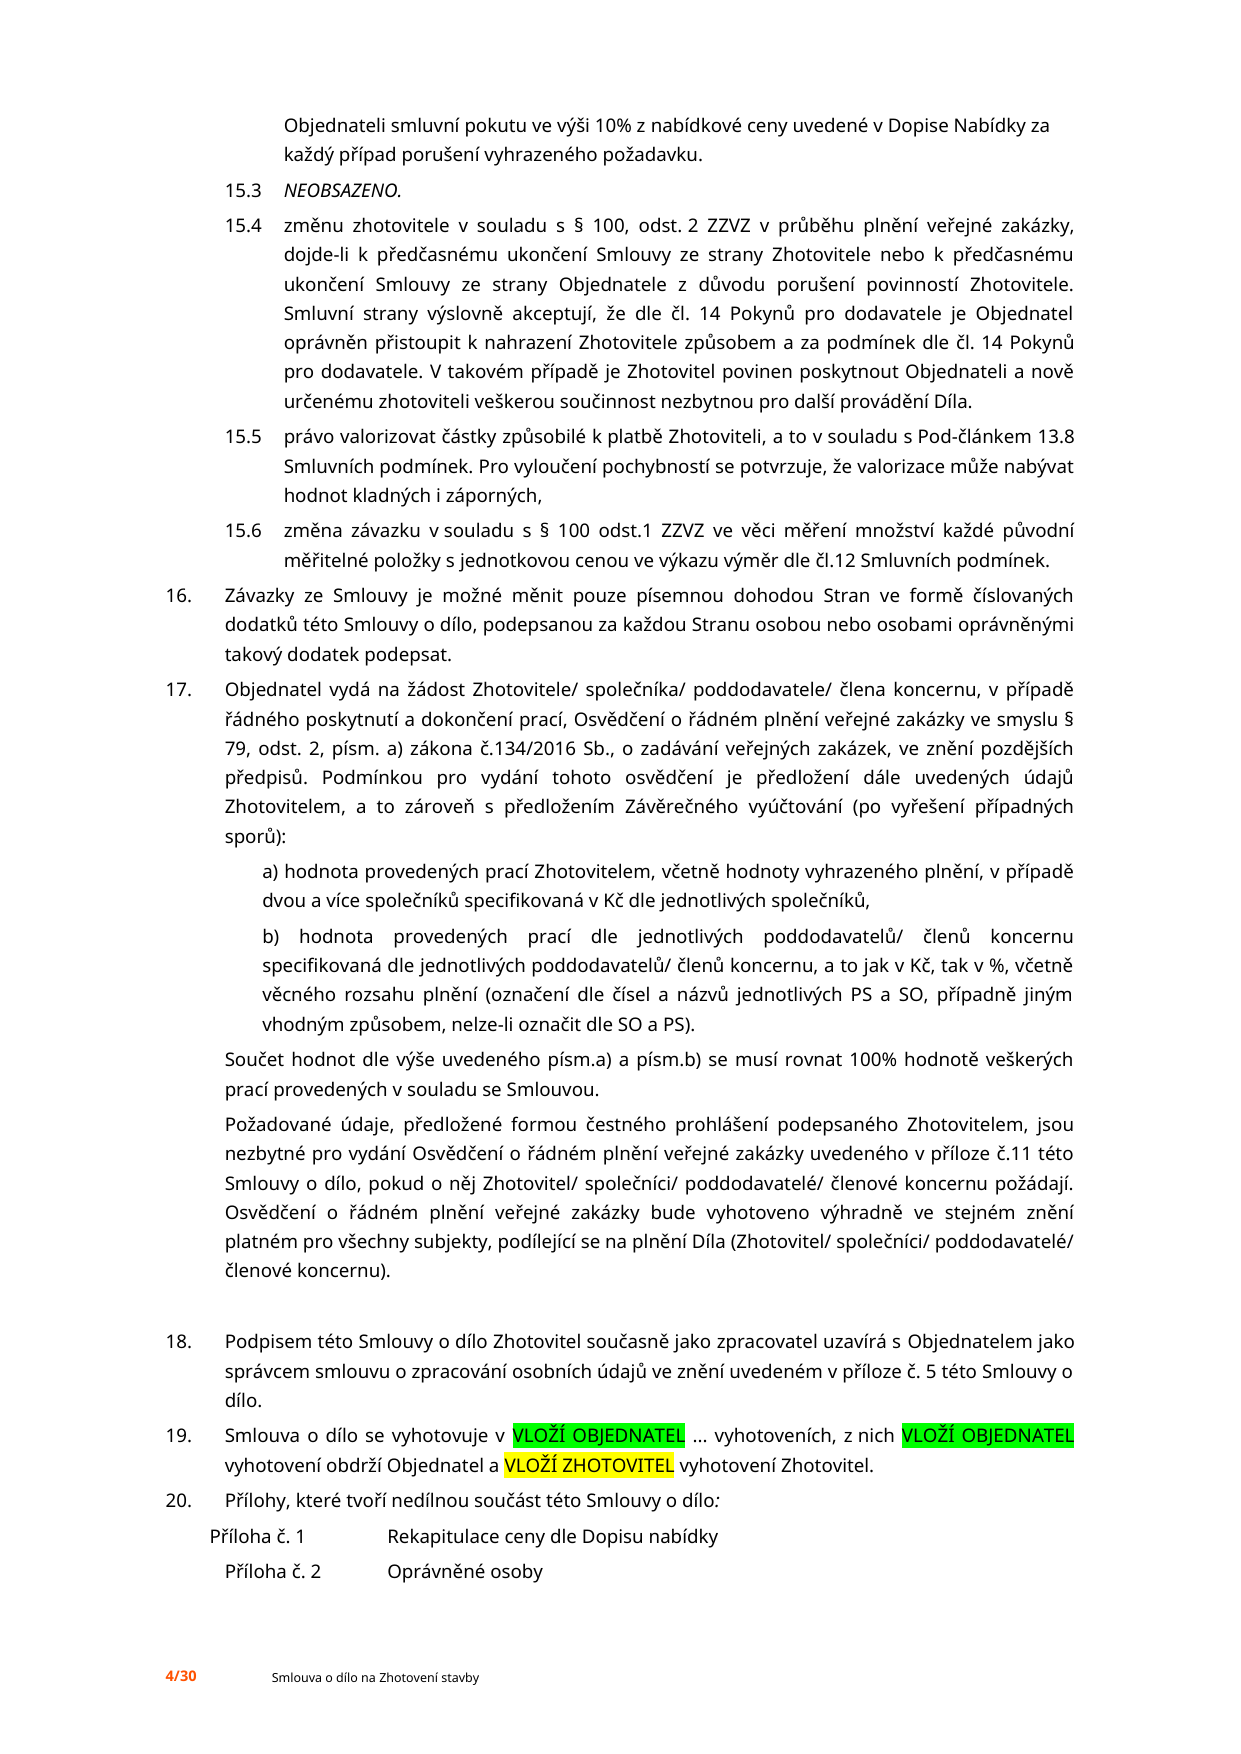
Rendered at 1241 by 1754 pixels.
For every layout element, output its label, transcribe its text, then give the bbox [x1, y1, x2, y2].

list změna závazku v souladu s § 100 odst.1 ZZVZ ve věci měření množství každé původní měřitelné položky s jednotkovou cenou ve výkazu výměr dle čl.12 Smluvních podmínek. [224, 518, 1075, 572]
list Smlouva o dílo se vyhotovuje v VLOŽÍ OBJEDNATEL ... vyhotoveních, z nich VLOŽÍ OBJEDNATEL vyhotovení obdrží Objednatel a VLOŽÍ ZHOTOVITEL vyhotovení Zhotovitel. [165, 1423, 1075, 1478]
list Přílohy, které tvoří nedílnou součást této Smlouvy o dílo: [165, 1488, 1075, 1513]
list Požadované údaje, předložené formou čestného prohlášení podepsaného Zhotovitelem, jsou nezbytné pro vydání Osvědčení o řádném plnění veřejné zakázky uvedeného v příloze č.11 této Smlouvy o dílo, pokud o něj Zhotovitel/ společníci/ poddodavatelé/ členové koncernu požádají. Osvědčení o řádném plnění veřejné zakázky bude vyhotoveno výhradně ve stejném znění platném pro všechny subjekty, podílející se na plnění Díla (Zhotovitel/ společníci/ poddodavatelé/ členové koncernu). [224, 1111, 1075, 1283]
list Příloha č. 2 Oprávněné osoby [224, 1559, 1075, 1584]
list Příloha č. 1 Rekapitulace ceny dle Dopisu nabídky [165, 1523, 1075, 1549]
list změnu zhotovitele v souladu s § 100, odst. 2 ZZVZ v průběhu plnění veřejné zakázky, dojde-li k předčasnému ukončení Smlouvy ze strany Zhotovitele nebo k předčasnému ukončení Smlouvy ze strany Objednatele z důvodu porušení povinností Zhotovitele. Smluvní strany výslovně akceptují, že dle čl. 14 Pokynů pro dodavatele je Objednatel oprávněn přistoupit k nahrazení Zhotovitele způsobem a za podmínek dle čl. 14 Pokynů pro dodavatele. V takovém případě je Zhotovitel povinen poskytnout Objednateli a nově určenému zhotoviteli veškerou součinnost nezbytnou pro další provádění Díla. [224, 212, 1075, 414]
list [224, 112, 1075, 167]
list b) hodnota provedených prací dle jednotlivých poddodavatelů/ členů koncernu specifikovaná dle jednotlivých poddodavatelů/ členů koncernu, a to jak v Kč, tak v %, včetně věcného rozsahu plnění (označení dle čísel a názvů jednotlivých PS a SO, případně jiným vhodným způsobem, nelze-li označit dle SO a PS). [262, 923, 1075, 1037]
list a) hodnota provedených prací Zhotovitelem, včetně hodnoty vyhrazeného plnění, v případě dvou a více společníků specifikovaná v Kč dle jednotlivých společníků, [262, 858, 1075, 913]
list NEOBSAZENO. [224, 177, 1075, 202]
list Objednatel vydá na žádost Zhotovitele/ společníka/ poddodavatele/ člena koncernu, v případě řádného poskytnutí a dokončení prací, Osvědčení o řádném plnění veřejné zakázky ve smyslu § 79, odst. 2, písm. a) zákona č.134/2016 Sb., o zadávání veřejných zakázek, ve znění pozdějších předpisů. Podmínkou pro vydání tohoto osvědčení je předložení dále uvedených údajů Zhotovitelem, a to zároveň s předložením Závěrečného vyúčtování (po vyřešení případných sporů): [165, 677, 1075, 848]
list právo valorizovat částky způsobilé k platbě Zhotoviteli, a to v souladu s Pod-článkem 13.8 Smluvních podmínek. Pro vyloučení pochybností se potvrzuje, že valorizace může nabývat hodnot kladných i záporných, [224, 424, 1075, 508]
list Závazky ze Smlouvy je možné měnit pouze písemnou dohodou Stran ve formě číslovaných dodatků této Smlouvy o dílo, podepsanou za každou Stranu osobou nebo osobami oprávněnými takový dodatek podepsat. [165, 582, 1075, 667]
list Podpisem této Smlouvy o dílo Zhotovitel současně jako zpracovatel uzavírá s Objednatelem jako správcem smlouvu o zpracování osobních údajů ve znění uvedeném v příloze č. 5 této Smlouvy o dílo. [165, 1329, 1075, 1413]
list Součet hodnot dle výše uvedeného písm.a) a písm.b) se musí rovnat 100% hodnotě veškerých prací provedených v souladu se Smlouvou. [224, 1047, 1075, 1101]
